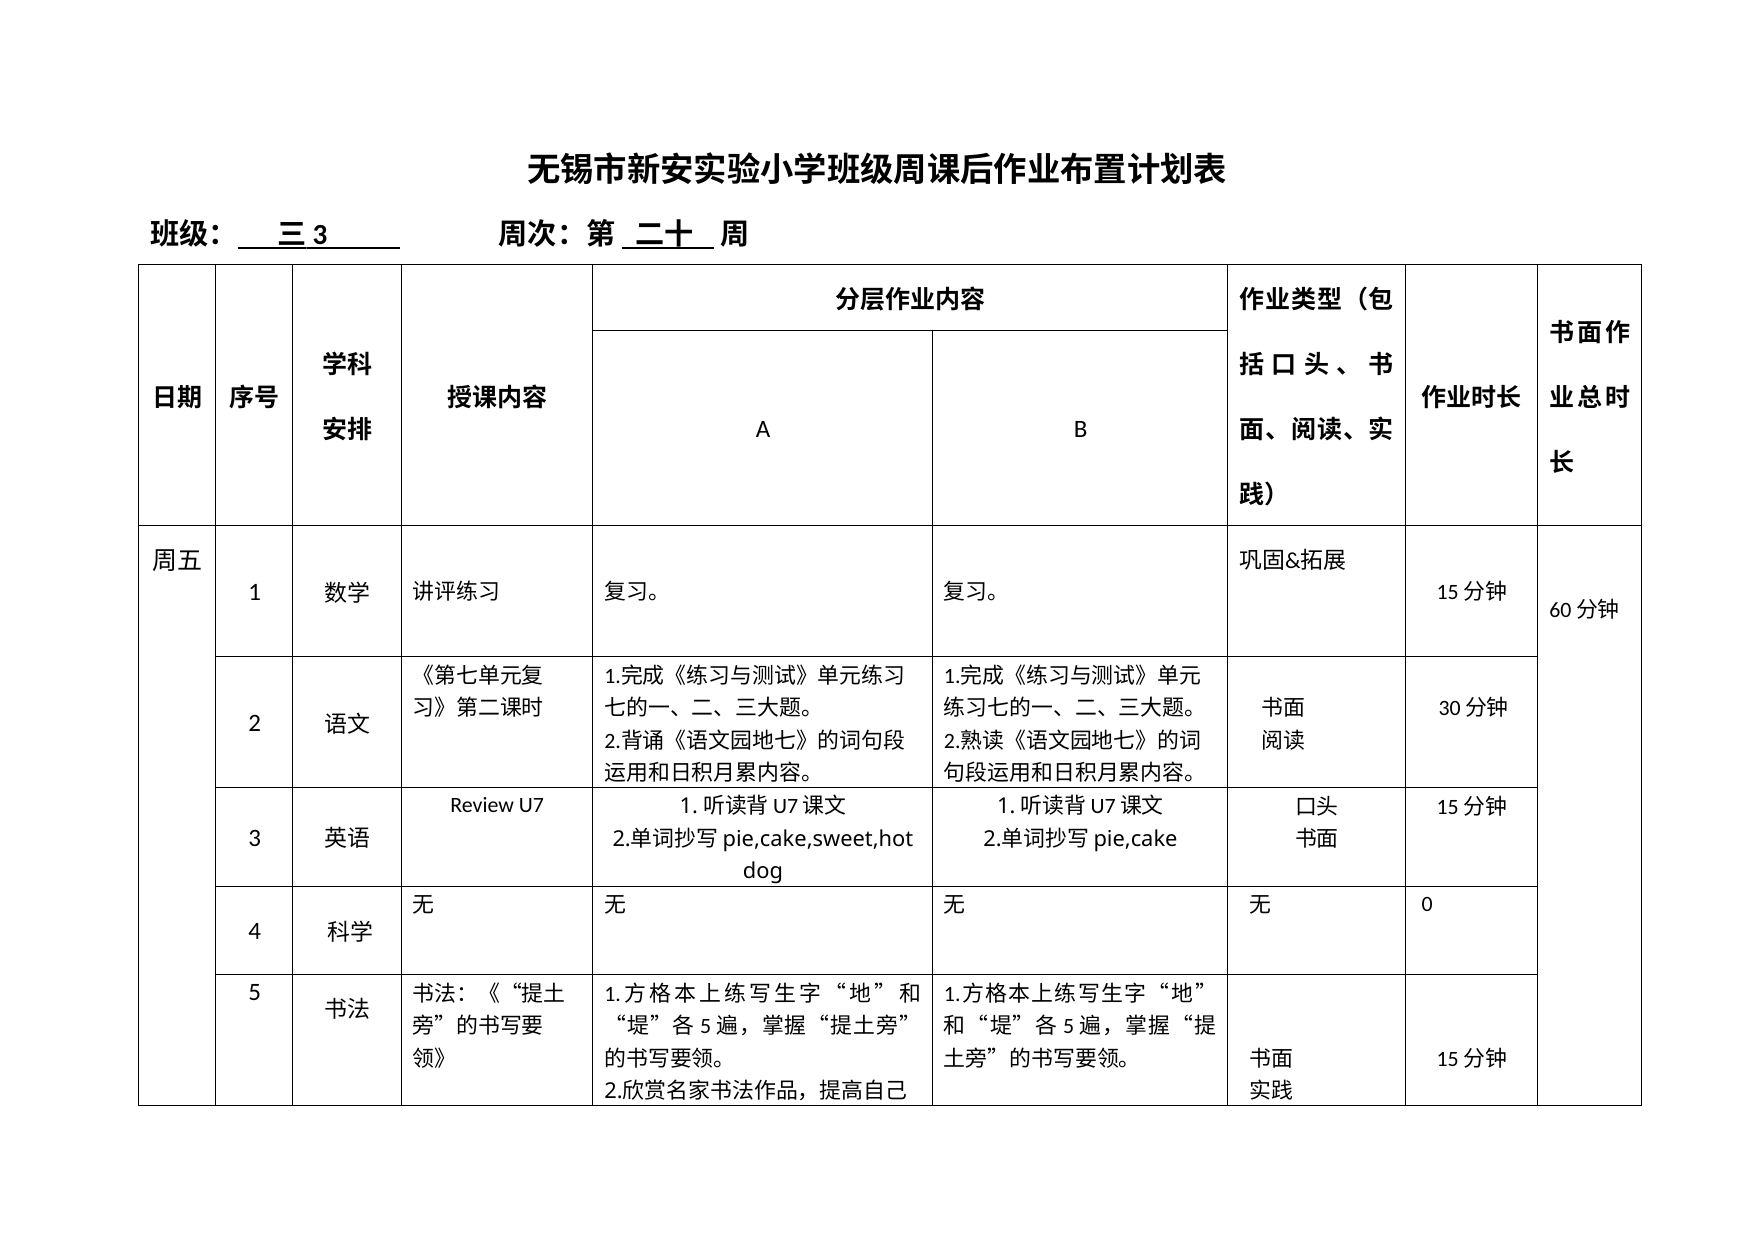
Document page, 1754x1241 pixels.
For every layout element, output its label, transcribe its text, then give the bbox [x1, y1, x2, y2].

table_cell 无 [933, 887, 1227, 974]
table_cell 书面 实践 [1228, 975, 1405, 1105]
table_cell 15分钟 [1406, 526, 1537, 656]
table_header 作业类型（包括口头、书面、阅读、实践） [1228, 265, 1405, 525]
table_cell 书法：《“提土旁”的书写要领》 [402, 975, 592, 1105]
table_cell 复习。 [933, 526, 1227, 656]
table_header 学科 安排 [293, 265, 401, 525]
table_cell 4 [216, 887, 292, 974]
table_cell Review U7 [402, 788, 592, 886]
table_cell 1.完成《练习与测试》单元练习七的一、二、三大题。 2.熟读《语文园地七》的词句段运用和日积月累内容。 [933, 657, 1227, 787]
table_cell 30分钟 [1406, 657, 1537, 787]
table_header 日期 [139, 265, 215, 525]
table_cell 书法 [293, 975, 401, 1105]
table_cell 60分钟 [1538, 526, 1641, 1105]
table_header 作业时长 [1406, 265, 1537, 525]
table_cell 口头 书面 [1228, 788, 1405, 886]
table_cell 15分钟 [1406, 788, 1537, 886]
table_header 授课内容 [402, 265, 592, 525]
table_cell 无 [593, 887, 932, 974]
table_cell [933, 975, 1227, 1105]
table_cell 书面 阅读 [1228, 657, 1405, 787]
table_cell 复习。 [593, 526, 932, 656]
table_cell 无 [1228, 887, 1405, 974]
text 无锡市新安实验小学班级周课后作业布置计划表 [150, 134, 1604, 199]
table_cell A [593, 331, 932, 525]
table_cell 巩固&拓展 [1228, 526, 1405, 656]
table_header 序号 [216, 265, 292, 525]
table_header 书面作业总时长 [1538, 265, 1641, 525]
table_cell 科学 [293, 887, 401, 974]
table_cell 周五 [139, 526, 215, 1105]
table_cell 数学 [293, 526, 401, 656]
table_cell 1 [216, 526, 292, 656]
table_cell 1.完成《练习与测试》单元练习七的一、二、三大题。 2.背诵《语文园地七》的词句段运用和日积月累内容。 [593, 657, 932, 787]
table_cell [593, 975, 932, 1105]
table_cell 《第七单元复习》第二课时 [402, 657, 592, 787]
table_cell 0 [1406, 887, 1537, 974]
table_cell 讲评练习 [402, 526, 592, 656]
table_cell 3 [216, 788, 292, 886]
table_cell 2 [216, 657, 292, 787]
table_cell 语文 [293, 657, 401, 787]
table_cell 1. 听读背U7课文 2.单词抄写pie,cake [933, 788, 1227, 886]
text 班级： 三3 周次：第 二十 周 [150, 199, 1604, 264]
table_header 分层作业内容 [593, 265, 1227, 330]
table_cell 1. 听读背U7课文 2.单词抄写pie,cake,sweet,hot dog [593, 788, 932, 886]
table_cell 5 [216, 975, 292, 1105]
table_cell 无 [402, 887, 592, 974]
table_cell 英语 [293, 788, 401, 886]
table_cell 15分钟 [1406, 975, 1537, 1105]
table_cell B [933, 331, 1227, 525]
